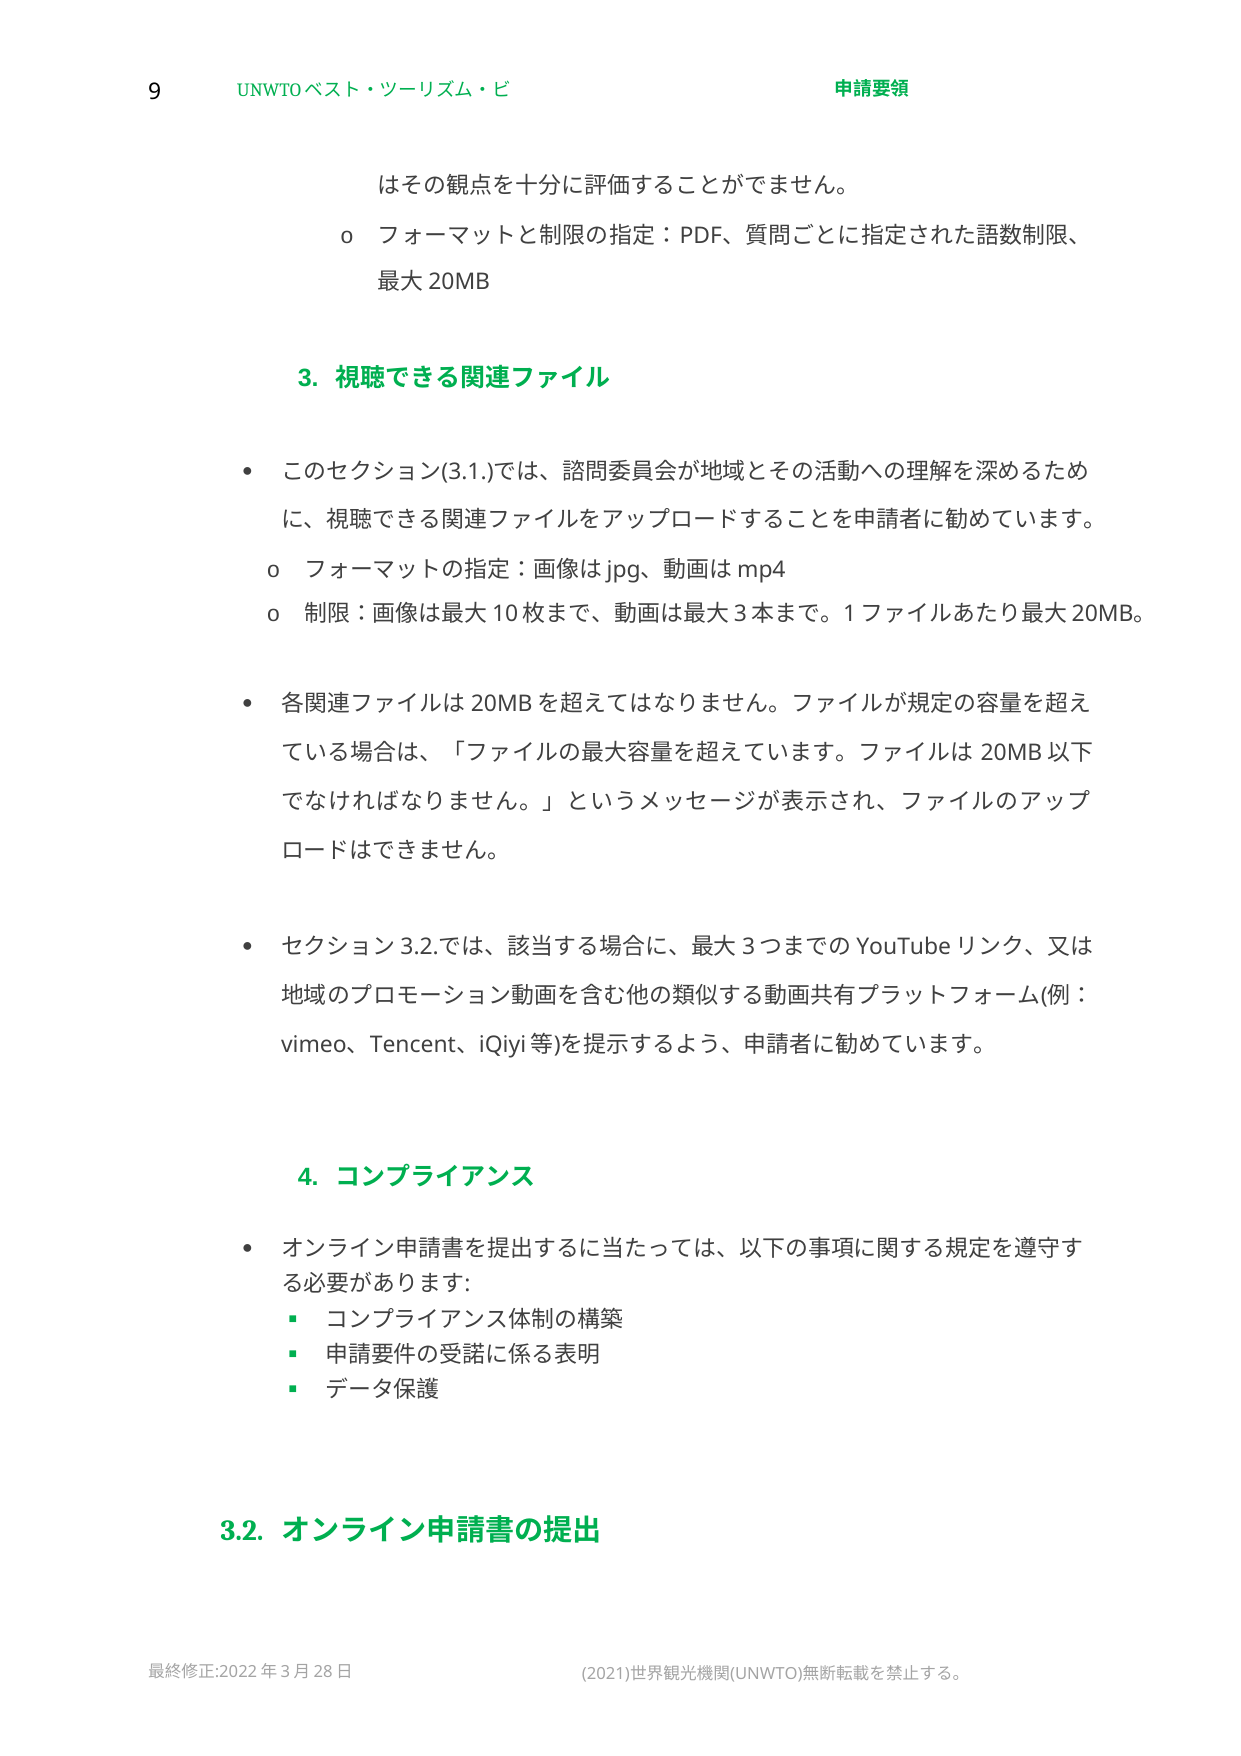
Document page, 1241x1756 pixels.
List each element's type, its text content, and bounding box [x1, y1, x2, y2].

list 各関連ファイルは20MBを超えてはなりません。ファイルが規定の容量を超えている場合は、「ファイルの最大容量を超えています。ファイルは20MB以下でなければなりません。」というメッセージが表示され、ファイルのアップロードはできません。 [243, 685, 1093, 865]
list 申請要件の受諾に係る表明 [287, 1336, 1188, 1369]
list コンプライアンス体制の構築 [287, 1301, 1188, 1334]
list データ保護 [287, 1371, 1188, 1404]
subtitle 視聴できる関連ファイル [298, 358, 1188, 394]
list セクション3.2.では、該当する場合に、最大3つまでのYouTubeリンク、又は地域のプロモーション動画を含む他の類似する動画共有プラットフォーム(例：vimeo、Tencent、iQiyi等)を提示するよう、申請者に勧めています。 [243, 928, 1093, 1059]
subtitle コンプライアンス [298, 1159, 1188, 1193]
list オンライン申請書を提出するに当たっては、以下の事項に関する規定を遵守する必要があります: [243, 1230, 1093, 1299]
list フォーマットの指定：画像はjpg、動画はmp4 [266, 551, 1188, 584]
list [340, 167, 1093, 200]
list このセクション(3.1.)では、諮問委員会が地域とその活動への理解を深めるために、視聴できる関連ファイルをアップロードすることを申請者に勧めています。 [243, 453, 1093, 534]
list 制限：画像は最大10枚まで、動画は最大3本まで。1ファイルあたり最大20MB。 [266, 595, 1188, 628]
list フォーマットと制限の指定：PDF、質問ごとに指定された語数制限、最大20MB [340, 217, 1093, 296]
list オンライン申請書の提出 [220, 1506, 1188, 1549]
